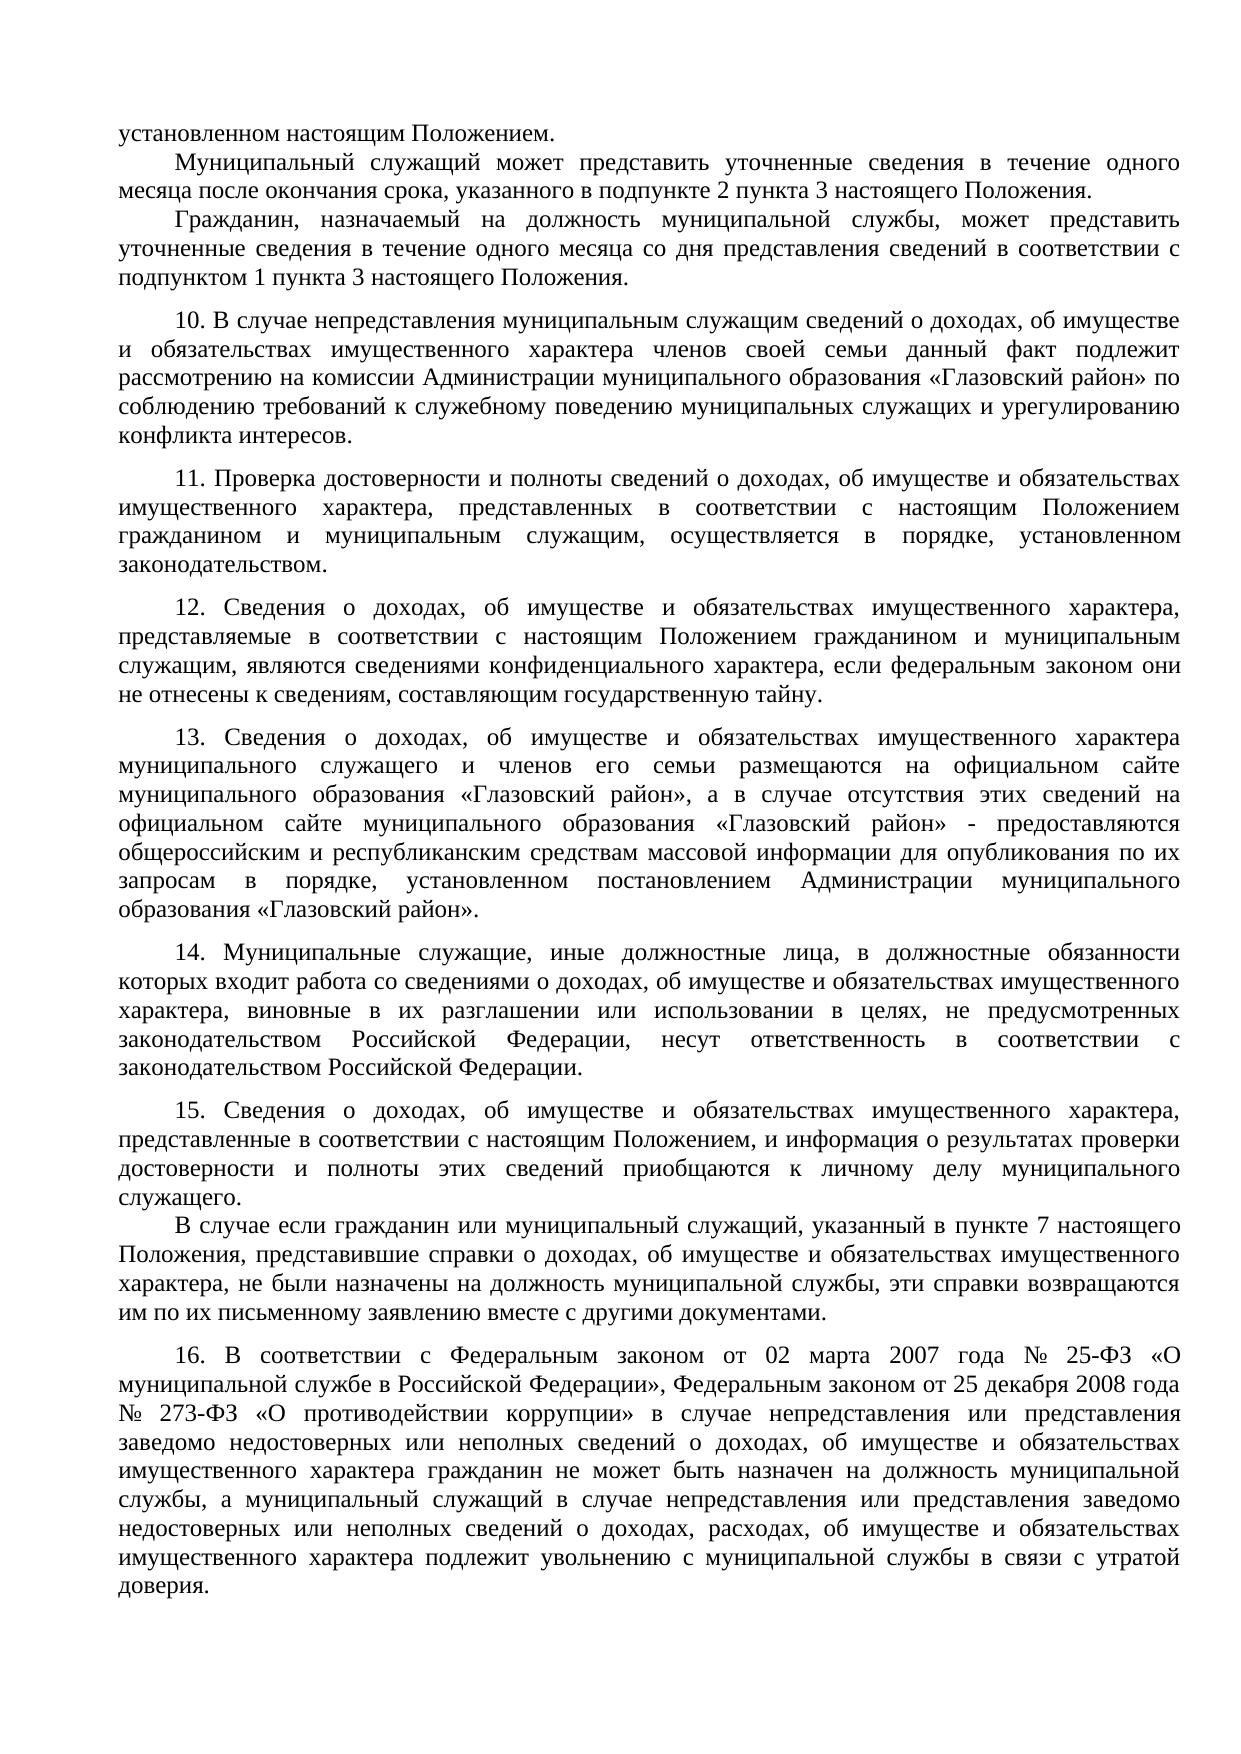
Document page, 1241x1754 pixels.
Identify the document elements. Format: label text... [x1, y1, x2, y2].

text 10. В случае непредставления муниципальным служащим сведений о доходах, об имуществе и обязательствах имущественного характера членов своей семьи данный факт подлежит рассмотрению на комиссии Администрации муниципального образования «Глазовский район» по соблюдению требований к служебному поведению муниципальных служащих и урегулированию конфликта интересов. [118, 305, 1181, 449]
text Муниципальный служащий может представить уточненные сведения в течение одного месяца после окончания срока, указанного в подпункте 2 пункта 3 настоящего Положения. [118, 147, 1181, 204]
text 14. Муниципальные служащие, иные должностные лица, в должностные обязанности которых входит работа со сведениями о доходах, об имуществе и обязательствах имущественного характера, виновные в их разглашении или использовании в целях, не предусмотренных законодательством Российской Федерации, несут ответственность в соответствии с законодательством Российской Федерации. [118, 937, 1181, 1081]
text 11. Проверка достоверности и полноты сведений о доходах, об имуществе и обязательствах имущественного характера, представленных в соответствии с настоящим Положением гражданином и муниципальным служащим, осуществляется в порядке, установленном законодательством. [118, 463, 1181, 578]
text Гражданин, назначаемый на должность муниципальной службы, может представить уточненные сведения в течение одного месяца со дня представления сведений в соответствии с подпунктом 1 пункта 3 настоящего Положения. [118, 204, 1181, 291]
text 15. Сведения о доходах, об имуществе и обязательствах имущественного характера, представленные в соответствии с настоящим Положением, и информация о результатах проверки достоверности и полноты этих сведений приобщаются к личному делу муниципального служащего. [118, 1096, 1181, 1211]
text 13. Сведения о доходах, об имуществе и обязательствах имущественного характера муниципального служащего и членов его семьи размещаются на официальном сайте муниципального образования «Глазовский район», а в случае отсутствия этих сведений на официальном сайте муниципального образования «Глазовский район» - предоставляются общероссийским и республиканским средствам массовой информации для опубликования по их запросам в порядке, установленном постановлением Администрации муниципального образования «Глазовский район». [118, 722, 1181, 923]
text 12. Сведения о доходах, об имуществе и обязательствах имущественного характера, представляемые в соответствии с настоящим Положением гражданином и муниципальным служащим, являются сведениями конфиденциального характера, если федеральным законом они не отнесены к сведениям, составляющим государственную тайну. [118, 592, 1181, 707]
text 16. В соответствии с Федеральным законом от 02 марта 2007 года № 25-ФЗ «О муниципальной службе в Российской Федерации», Федеральным законом от 25 декабря 2008 года № 273-ФЗ «О противодействии коррупции» в случае непредставления или представления заведомо недостоверных или неполных сведений о доходах, об имуществе и обязательствах имущественного характера гражданин не может быть назначен на должность муниципальной службы, а муниципальный служащий в случае непредставления или представления заведомо недостоверных или неполных сведений о доходах, расходах, об имуществе и обязательствах имущественного характера подлежит увольнению с муниципальной службы в связи с утратой доверия. [118, 1340, 1181, 1599]
text В случае если гражданин или муниципальный служащий, указанный в пункте 7 настоящего Положения, представившие справки о доходах, об имуществе и обязательствах имущественного характера, не были назначены на должность муниципальной службы, эти справки возвращаются им по их письменному заявлению вместе с другими документами. [118, 1211, 1181, 1326]
